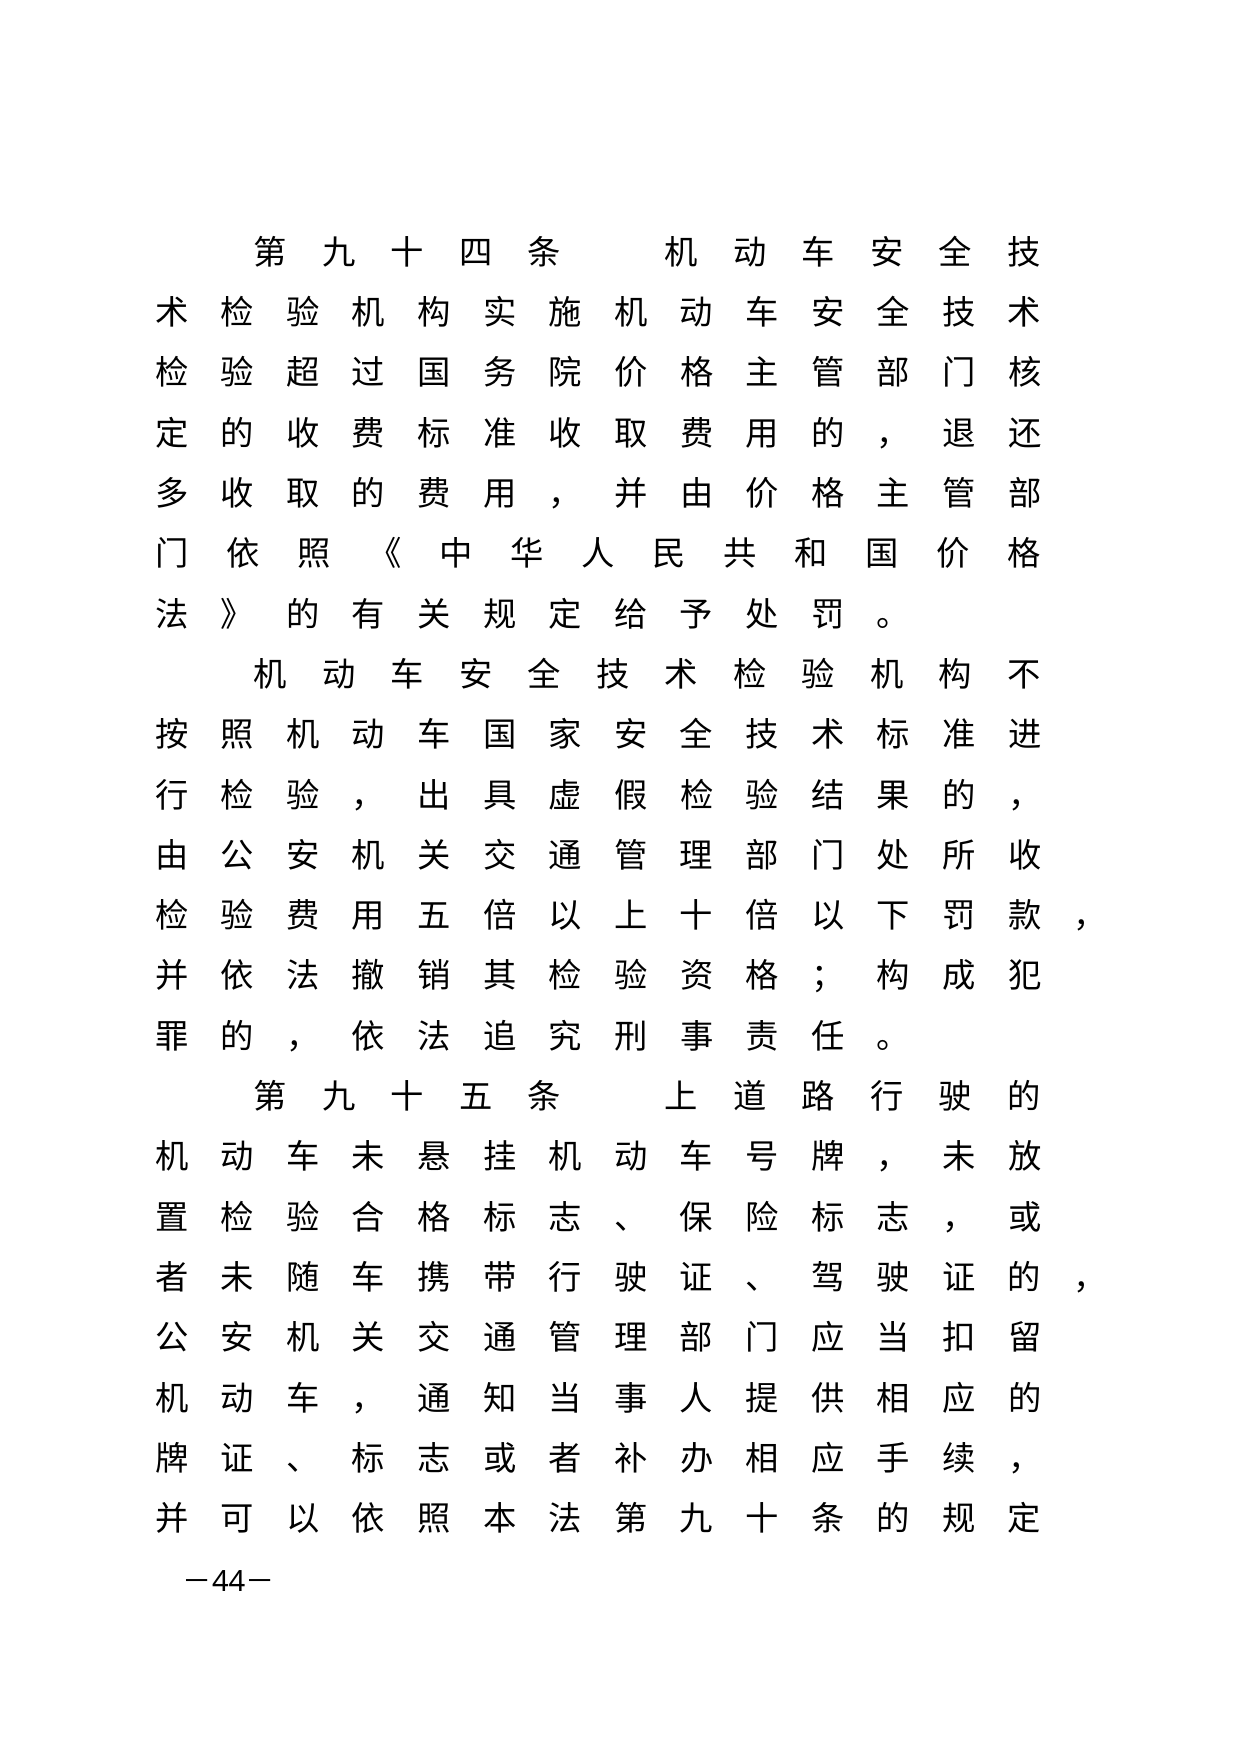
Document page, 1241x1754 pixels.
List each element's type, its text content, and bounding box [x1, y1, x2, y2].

text 第九十五条 上道路行驶的机动车未悬挂机动车号牌，未放置检验合格标志、保险标志，或者未随车携带行驶证、驾驶证的，公安机关交通管理部门应当扣留机动车，通知当事人提供相应的牌证、标志或者补办相应手续，并可以依照本法第九十条的规定予以处罚。当事人提供相应的牌证、标志或者补办相应手续的，应当及时退还机动车。 [155, 1064, 1073, 1546]
text 第九十四条 机动车安全技术检验机构实施机动车安全技术检验超过国务院价格主管部门核定的收费标准收取费用的，退还多收取的费用，并由价格主管部门依照《中华人民共和国价格法》的有关规定给予处罚。 [155, 219, 1073, 642]
text 机动车安全技术检验机构不按照机动车国家安全技术标准进行检验，出具虚假检验结果的，由公安机关交通管理部门处所收检验费用五倍以上十倍以下罚款，并依法撤销其检验资格；构成犯罪的，依法追究刑事责任。 [155, 642, 1073, 1064]
